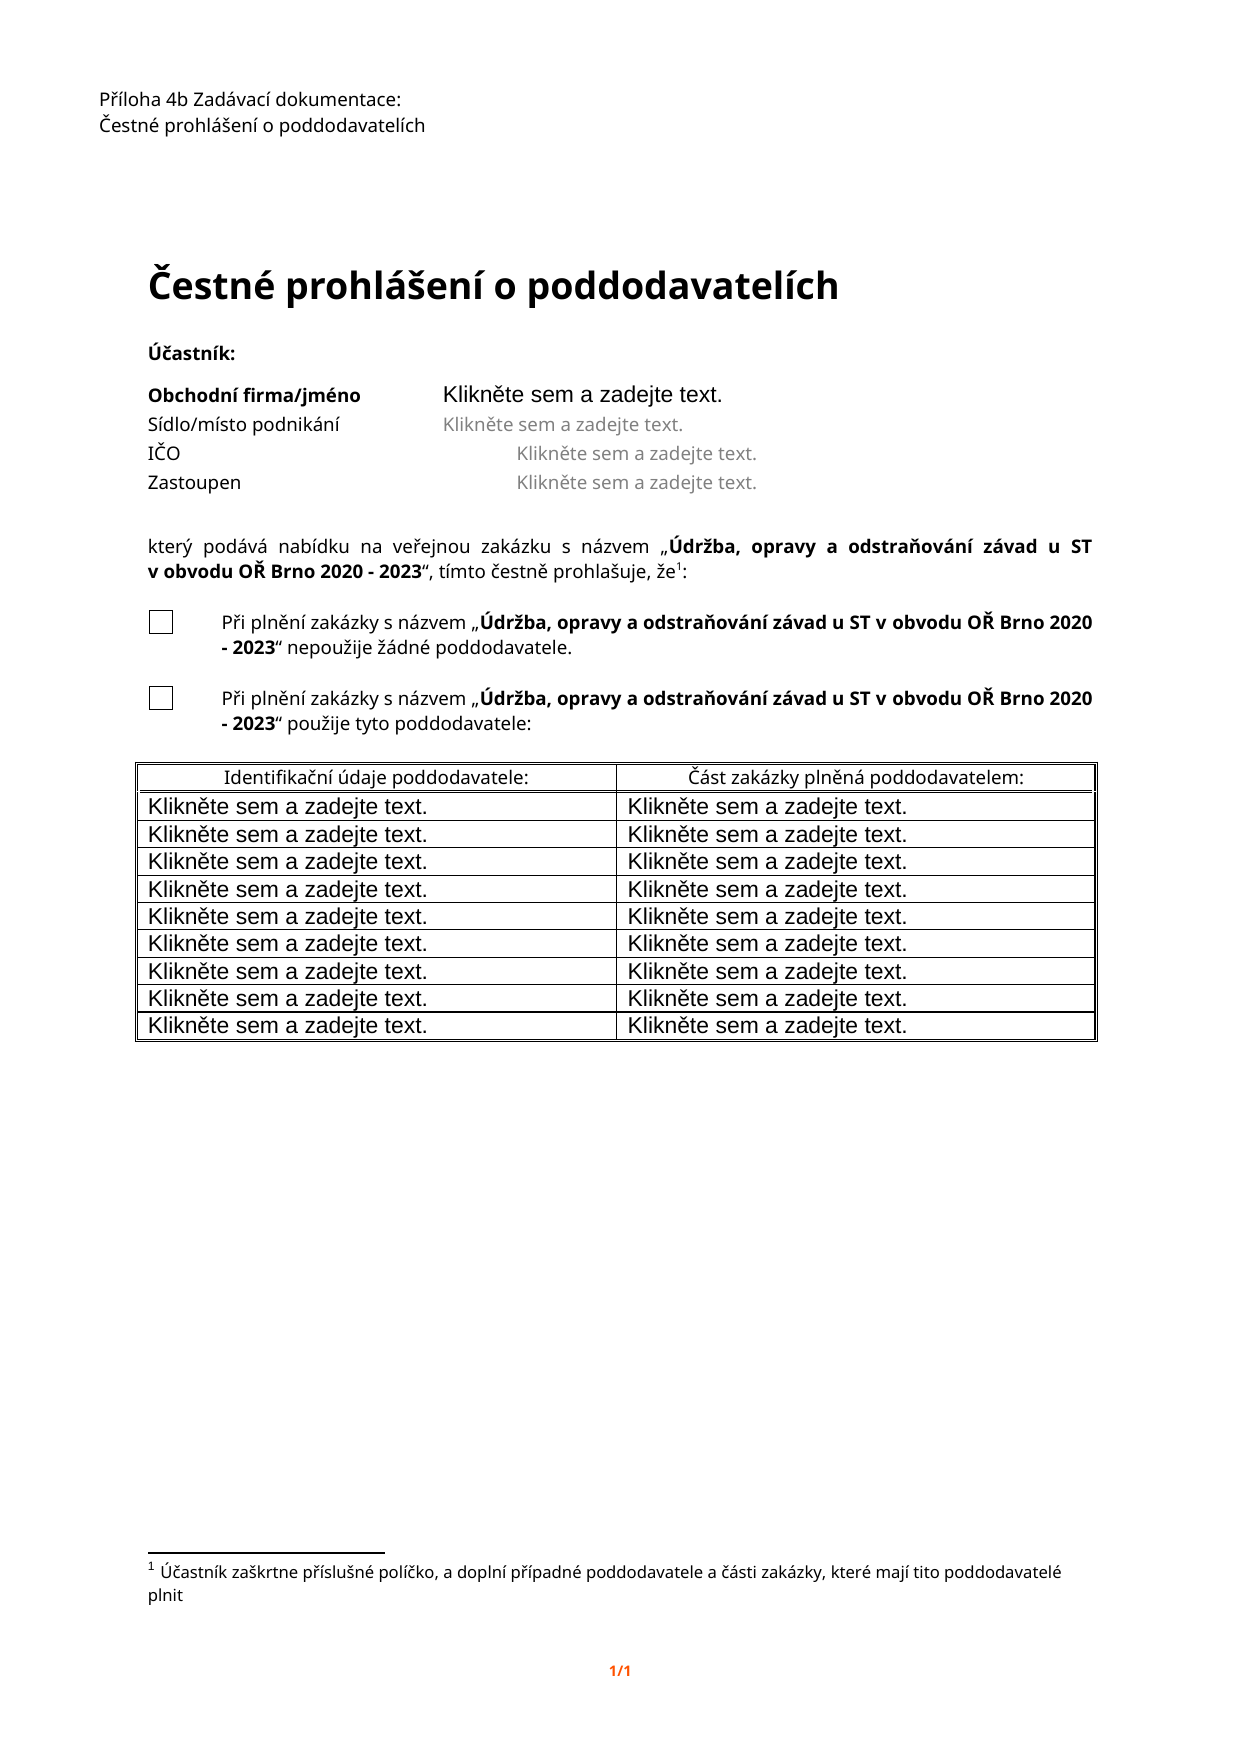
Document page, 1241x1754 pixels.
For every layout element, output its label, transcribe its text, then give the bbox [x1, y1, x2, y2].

table_header Identifikační údaje poddodavatele: [138, 765, 616, 790]
text Sídlo/místo podnikání [148, 408, 1093, 437]
text Účastník: [148, 336, 1093, 367]
text Při plnění zakázky s názvem „Údržba, opravy a odstraňování závad u ST v obvodu OŘ Brno 2020 - 2023“ nepoužije žádné poddodavatele. [148, 609, 1093, 660]
text IČO [148, 437, 1093, 466]
text Obchodní firma/jméno [148, 379, 1093, 408]
text který podává nabídku na veřejnou zakázku s názvem „Údržba, opravy a odstraňování závad u ST v obvodu OŘ Brno 2020 - 2023“, tímto čestně prohlašuje, že: [148, 533, 1093, 584]
title Čestné prohlášení o poddodavatelích [148, 259, 1093, 311]
text Zastoupen [148, 466, 1093, 495]
table_header Část zakázky plněná poddodavatelem: [617, 765, 1094, 790]
text Při plnění zakázky s názvem „Údržba, opravy a odstraňování závad u ST v obvodu OŘ Brno 2020 - 2023“ použije tyto poddodavatele: [148, 685, 1093, 736]
